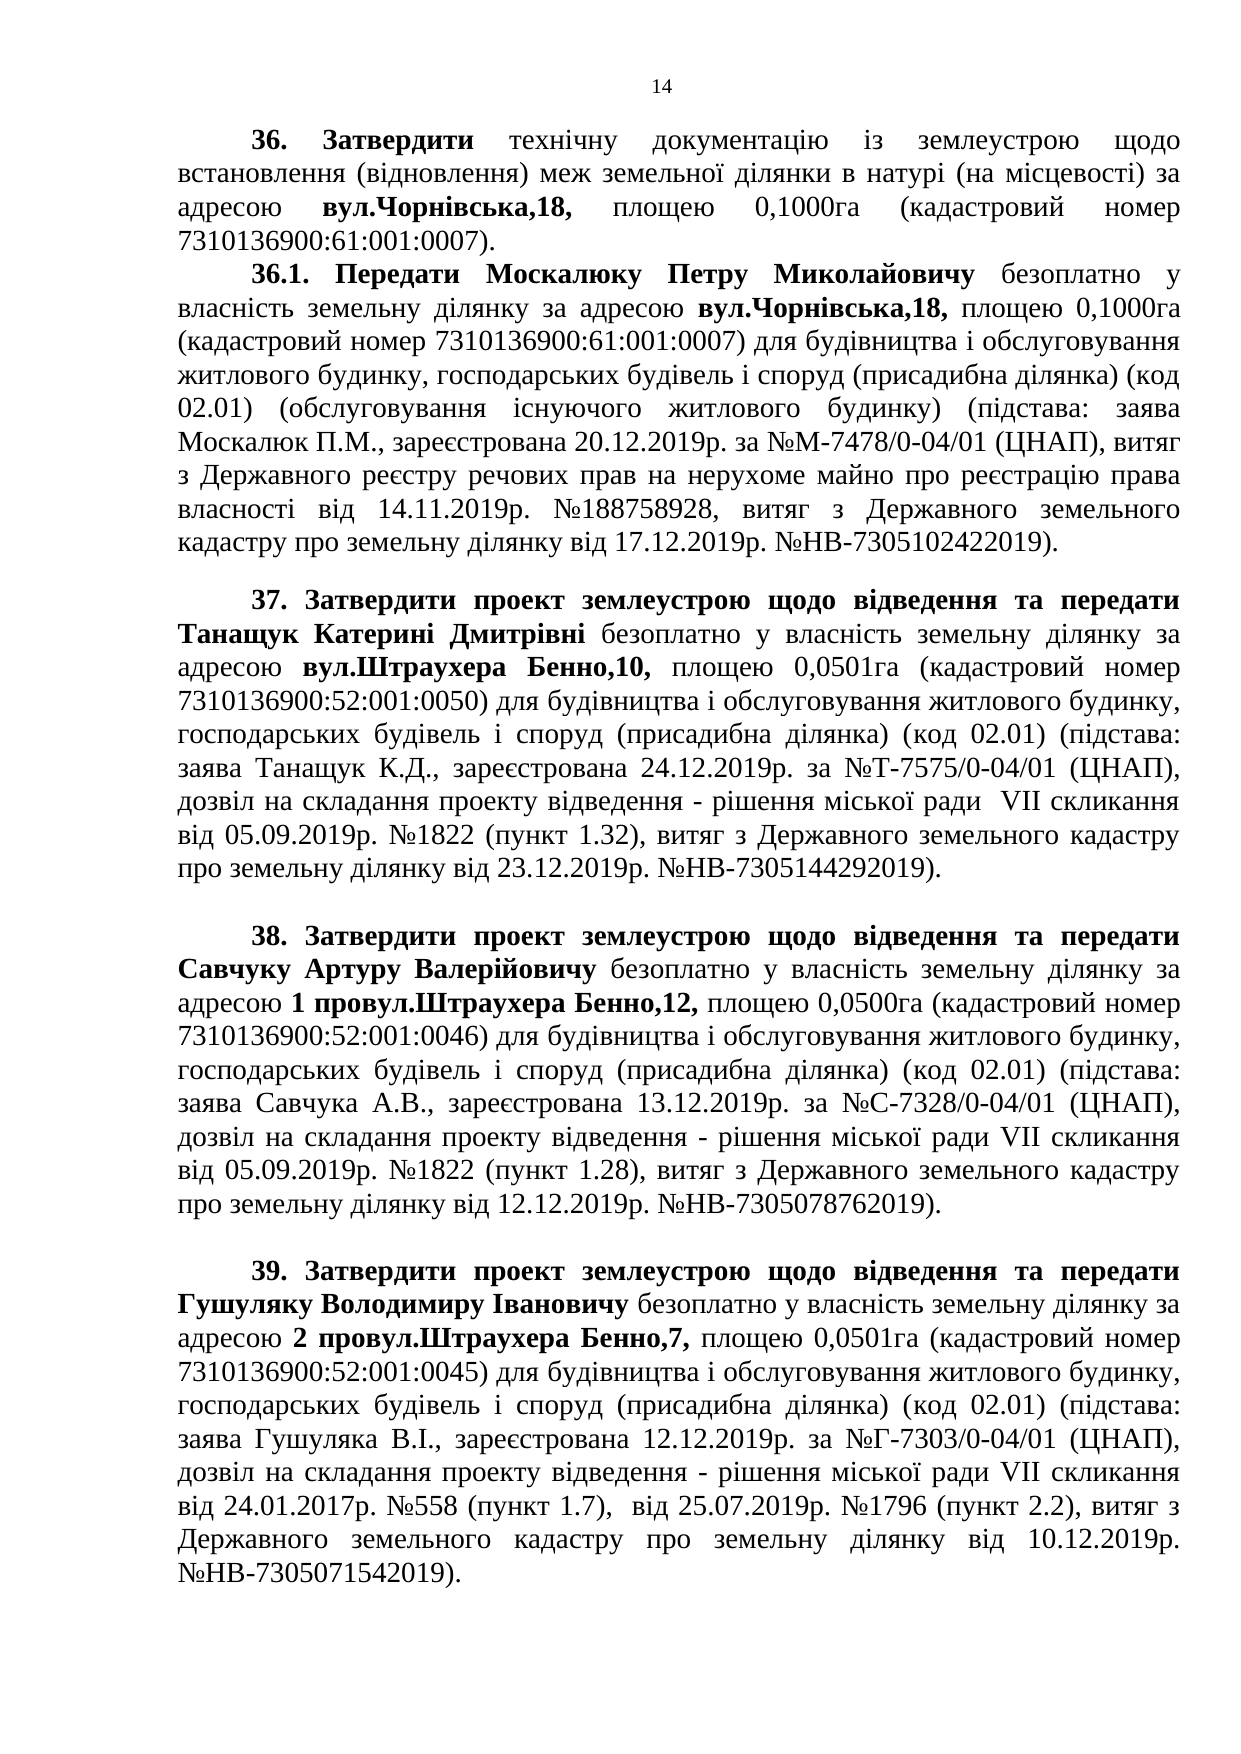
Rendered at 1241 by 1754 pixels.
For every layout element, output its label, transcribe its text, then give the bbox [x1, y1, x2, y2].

text 39. Затвердити проект землеустрою щодо відведення та передати Гушуляку Володимиру Івановичу безоплатно у власність земельну ділянку за адресою 2 провул.Штраухера Бенно,7, площею 0,0501га (кадастровий номер 7310136900:52:001:0045) для будівництва і обслуговування житлового будинку, господарських будівель і споруд (присадибна ділянка) (код 02.01) (підстава: заява Гушуляка В.І., зареєстрована 12.12.2019р. за №Г-7303/0-04/01 (ЦНАП), дозвіл на складання проекту відведення - рішення міської ради VІI скликання від 24.01.2017р. №558 (пункт 1.7), від 25.07.2019р. №1796 (пункт 2.2), витяг з Державного земельного кадастру про земельну ділянку від 10.12.2019р. №НВ-7305071542019). [177, 1253, 1181, 1387]
text 36.1. Передати Москалюку Петру Миколайовичу безоплатно у власність земельну ділянку за адресою вул.Чорнівська,18, площею 0,1000га (кадастровий номер 7310136900:61:001:0007) для будівництва і обслуговування житлового будинку, господарських будівель і споруд (присадибна ділянка) (код 02.01) (обслуговування існуючого житлового будинку) (підстава: заява Москалюк П.М., зареєстрована 20.12.2019р. за №М-7478/0-04/01 (ЦНАП), витяг з Державного реєстру речових прав на нерухоме майно про реєстрацію права власності від 14.11.2019р. №188758928, витяг з Державного земельного кадастру про земельну ділянку від 17.12.2019р. №НВ-7305102422019). [177, 256, 1181, 558]
text 37. Затвердити проект землеустрою щодо відведення та передати Танащук Катерині Дмитрівні безоплатно у власність земельну ділянку за адресою вул.Штраухера Бенно,10, площею 0,0501га (кадастровий номер 7310136900:52:001:0050) для будівництва і обслуговування житлового будинку, господарських будівель і споруд (присадибна ділянка) (код 02.01) (підстава: заява Танащук К.Д., зареєстрована 24.12.2019р. за №Т-7575/0-04/01 (ЦНАП), дозвіл на складання проекту відведення - рішення міської ради VІI скликання від 05.09.2019р. №1822 (пункт 1.32), витяг з Державного земельного кадастру про земельну ділянку від 23.12.2019р. №НВ-7305144292019). [177, 582, 1181, 716]
text 37. Затвердити проект землеустрою щодо відведення та передати Танащук Катерині Дмитрівні безоплатно у власність земельну ділянку за адресою вул.Штраухера Бенно,10, площею 0,0501га (кадастровий номер 7310136900:52:001:0050) для будівництва і обслуговування житлового будинку, господарських будівель і споруд (присадибна ділянка) (код 02.01) (підстава: заява Танащук К.Д., зареєстрована 24.12.2019р. за №Т-7575/0-04/01 (ЦНАП), дозвіл на складання проекту відведення - рішення міської ради VІI скликання від 05.09.2019р. №1822 (пункт 1.32), витяг з Державного земельного кадастру про земельну ділянку від 23.12.2019р. №НВ-7305144292019). [177, 716, 1181, 884]
text 36. Затвердити технічну документацію із землеустрою щодо встановлення (відновлення) меж земельної ділянки в натурі (на місцевості) за адресою вул.Чорнівська,18, площею 0,1000га (кадастровий номер 7310136900:61:001:0007). [177, 118, 1181, 256]
text 38. Затвердити проект землеустрою щодо відведення та передати Савчуку Артуру Валерійовичу безоплатно у власність земельну ділянку за адресою 1 провул.Штраухера Бенно,12, площею 0,0500га (кадастровий номер 7310136900:52:001:0046) для будівництва і обслуговування житлового будинку, господарських будівель і споруд (присадибна ділянка) (код 02.01) (підстава: заява Савчука А.В., зареєстрована 13.12.2019р. за №С-7328/0-04/01 (ЦНАП), дозвіл на складання проекту відведення - рішення міської ради VІI скликання від 05.09.2019р. №1822 (пункт 1.28), витяг з Державного земельного кадастру про земельну ділянку від 12.12.2019р. №НВ-7305078762019). [177, 1052, 1181, 1219]
text 38. Затвердити проект землеустрою щодо відведення та передати Савчуку Артуру Валерійовичу безоплатно у власність земельну ділянку за адресою 1 провул.Штраухера Бенно,12, площею 0,0500га (кадастровий номер 7310136900:52:001:0046) для будівництва і обслуговування житлового будинку, господарських будівель і споруд (присадибна ділянка) (код 02.01) (підстава: заява Савчука А.В., зареєстрована 13.12.2019р. за №С-7328/0-04/01 (ЦНАП), дозвіл на складання проекту відведення - рішення міської ради VІI скликання від 05.09.2019р. №1822 (пункт 1.28), витяг з Державного земельного кадастру про земельну ділянку від 12.12.2019р. №НВ-7305078762019). [177, 918, 1181, 1052]
text 39. Затвердити проект землеустрою щодо відведення та передати Гушуляку Володимиру Івановичу безоплатно у власність земельну ділянку за адресою 2 провул.Штраухера Бенно,7, площею 0,0501га (кадастровий номер 7310136900:52:001:0045) для будівництва і обслуговування житлового будинку, господарських будівель і споруд (присадибна ділянка) (код 02.01) (підстава: заява Гушуляка В.І., зареєстрована 12.12.2019р. за №Г-7303/0-04/01 (ЦНАП), дозвіл на складання проекту відведення - рішення міської ради VІI скликання від 24.01.2017р. №558 (пункт 1.7), від 25.07.2019р. №1796 (пункт 2.2), витяг з Державного земельного кадастру про земельну ділянку від 10.12.2019р. №НВ-7305071542019). [177, 1387, 1181, 1588]
